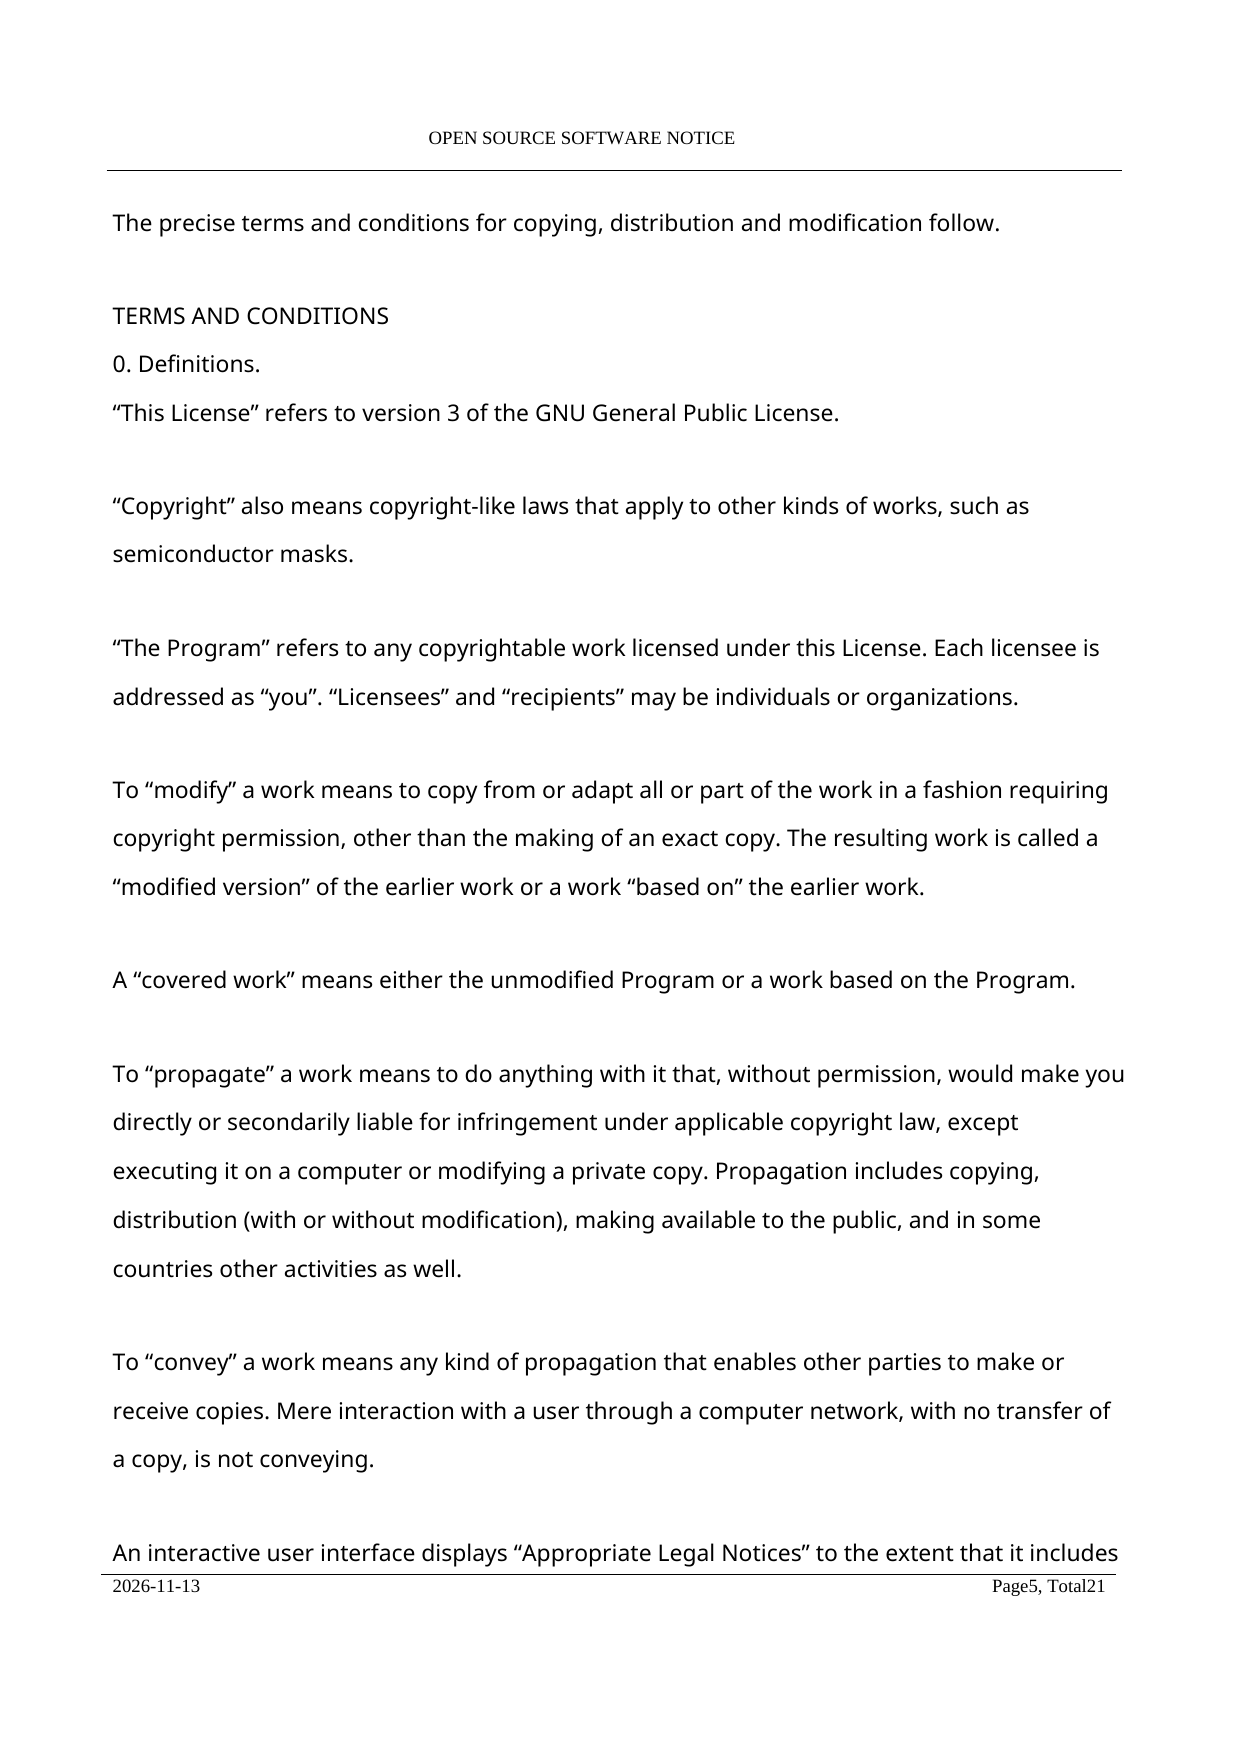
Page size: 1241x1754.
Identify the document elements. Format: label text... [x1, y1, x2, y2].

text “This License” refers to version 3 of the GNU General Public License. [112, 396, 1128, 428]
text The precise terms and conditions for copying, distribution and modification follow. [112, 206, 1128, 239]
text 0. Definitions. [112, 348, 1128, 380]
text “The Program” refers to any copyrightable work licensed under this License. Each licensee is addressed as “you”. “Licensees” and “recipients” may be individuals or organizations. [112, 631, 1128, 712]
text To “propagate” a work means to do anything with it that, without permission, would make you directly or secondarily liable for infringement under applicable copyright law, except executing it on a computer or modifying a private copy. Propagation includes copying, distribution (with or without modification), making available to the public, and in some countries other activities as well. [112, 1057, 1128, 1284]
text To “modify” a work means to copy from or adapt all or part of the work in a fashion requiring copyright permission, other than the making of an exact copy. The resulting work is called a “modified version” of the earlier work or a work “based on” the earlier work. [112, 773, 1128, 903]
text “Copyright” also means copyright-like laws that apply to other kinds of works, such as semiconductor masks. [112, 489, 1128, 570]
text To “convey” a work means any kind of propagation that enables other parties to make or receive copies. Mere interaction with a user through a computer network, with no transfer of a copy, is not conveying. [112, 1345, 1128, 1475]
text TERMS AND CONDITIONS [112, 299, 1128, 332]
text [112, 1536, 1128, 1568]
text A “covered work” means either the unmodified Program or a work based on the Program. [112, 964, 1128, 996]
